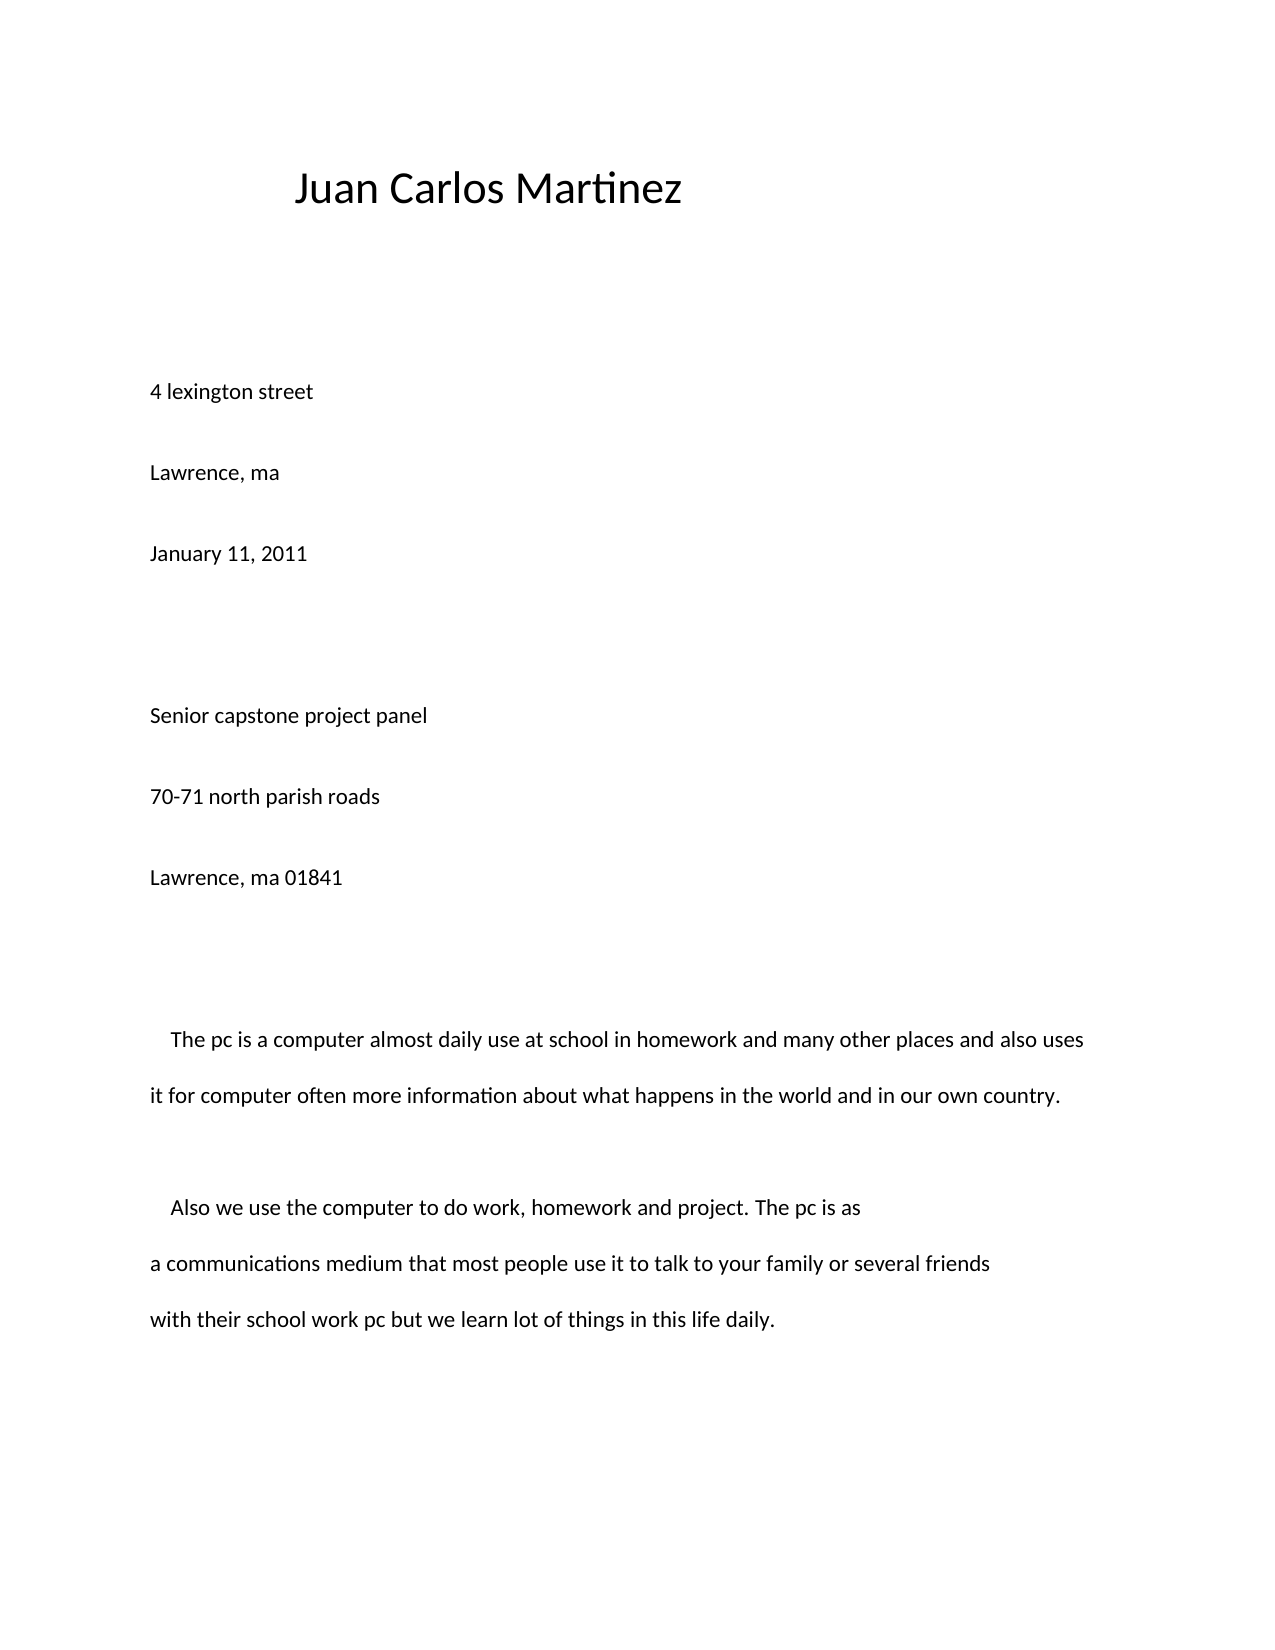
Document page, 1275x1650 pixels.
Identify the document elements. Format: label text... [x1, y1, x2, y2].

text The pc is a computer almost daily use at school in homework and many other places and also uses it for computer often more information about what happens in the world and in our own country. Also we use the computer to do work, homework and project. The pc is as a communications medium that most people use it to talk to your family or several friends with their school work pc but we learn lot of things in this life daily. [150, 1025, 1125, 1333]
text 70-71 north parish roads [150, 782, 1125, 810]
text , ma [150, 458, 1125, 486]
text Lawrence, ma 01841 [150, 863, 1125, 891]
text Senior capstone project panel [150, 701, 1125, 729]
text Juan Carlos Martinez [150, 159, 1125, 215]
text January 11, 2011 [150, 539, 1125, 567]
